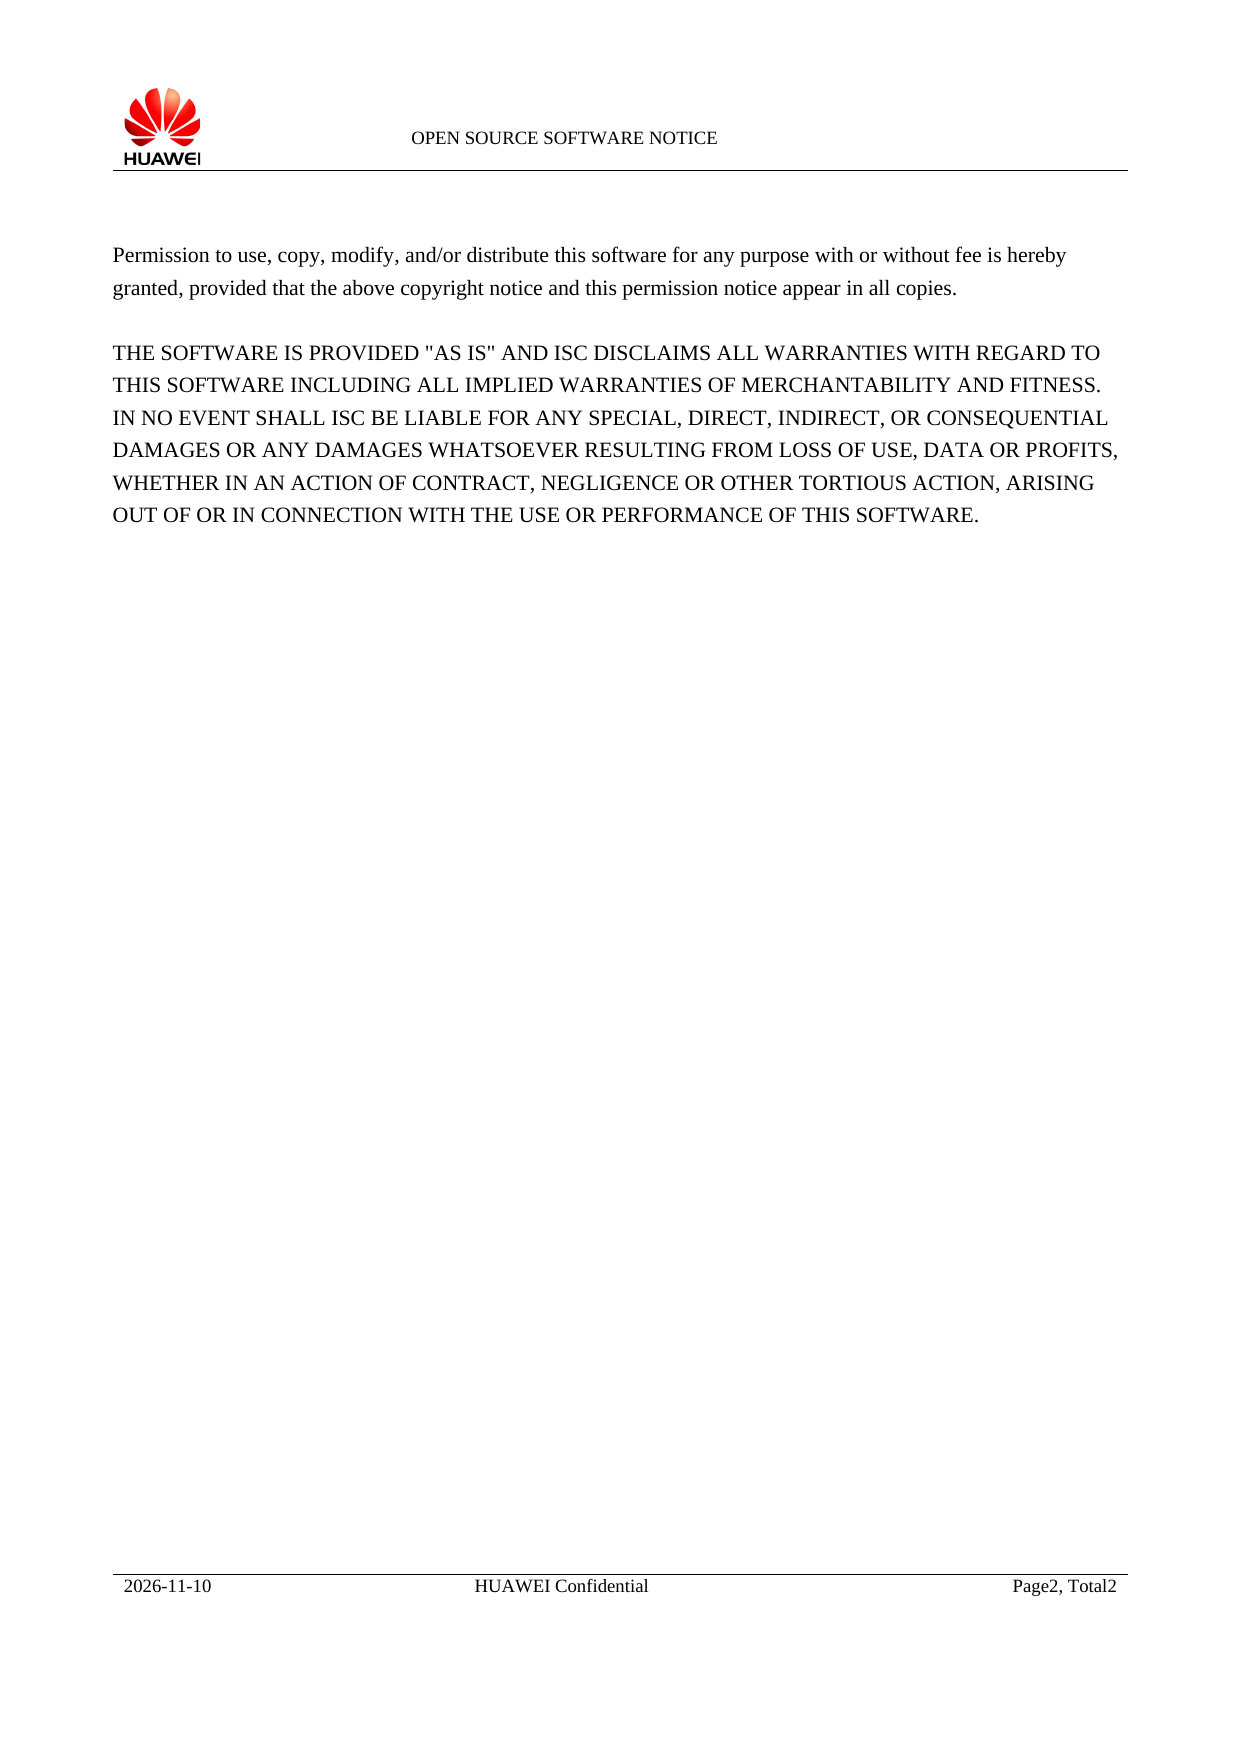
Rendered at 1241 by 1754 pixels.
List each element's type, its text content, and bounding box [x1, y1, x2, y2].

picture [124, 88, 201, 165]
